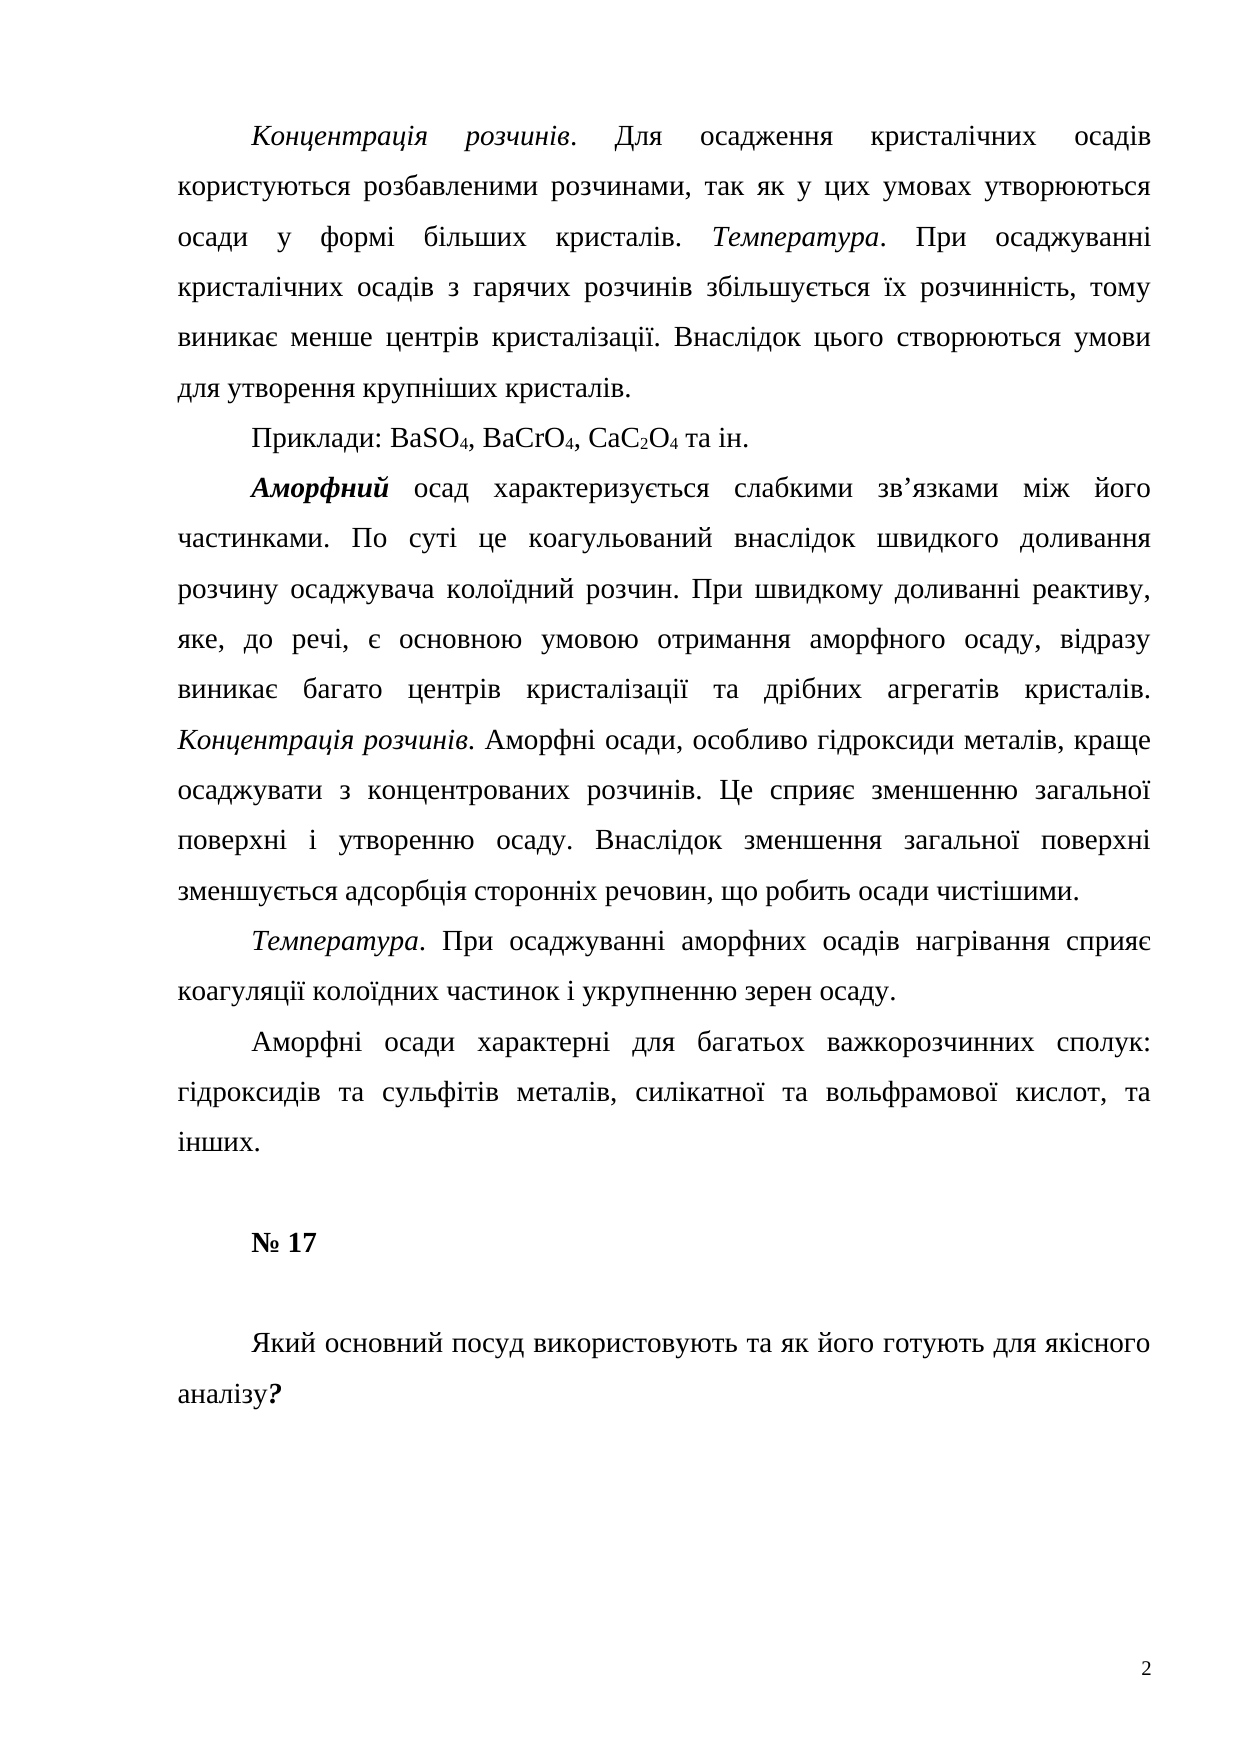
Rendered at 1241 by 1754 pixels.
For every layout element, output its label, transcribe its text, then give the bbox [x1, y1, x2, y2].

text Який основний посуд використовують та як його готують для якісного аналізу? [177, 1326, 1152, 1409]
text № 17 [177, 1225, 1152, 1258]
subtitle Аморфні осади характерні для багатьох важкорозчинних сполук: гідроксидів та сульфітів металів, силікатної та вольфрамової кислот, та інших. [177, 1024, 1152, 1158]
text Концентрація розчинів. Для осадження кристалічних осадів користуються розбавленими розчинами, так як у цих умовах утворюються осади у формі більших кристалів. Температура. При осаджуванні кристалічних осадів з гарячих розчинів збільшується їх розчинність, тому виникає менше центрів кристалізації. Внаслідок цього створюються умови для утворення крупніших кристалів. [177, 118, 1152, 403]
text Температура. При осаджуванні аморфних осадів нагрівання сприяє коагуляції колоїдних частинок і укрупненню зерен осаду. [177, 923, 1152, 1007]
subtitle Приклади: BaSO4, BaCrO4, CaC2O4 та ін. [177, 420, 1152, 453]
subtitle Аморфний осад характеризується слабкими зв’язками між його частинками. По суті це коагульований внаслідок швидкого доливання розчину осаджувача колоїдний розчин. При швидкому доливанні реактиву, яке, до речі, є основною умовою отримання аморфного осаду, відразу виникає багато центрів кристалізації та дрібних агрегатів кристалів. Концентрація розчинів. Аморфні осади, особливо гідроксиди металів, краще осаджувати з концентрованих розчинів. Це сприяє зменшенню загальної поверхні і утворенню осаду. Внаслідок зменшення загальної поверхні зменшується адсорбція сторонніх речовин, що робить осади чистішими. [177, 470, 1152, 906]
